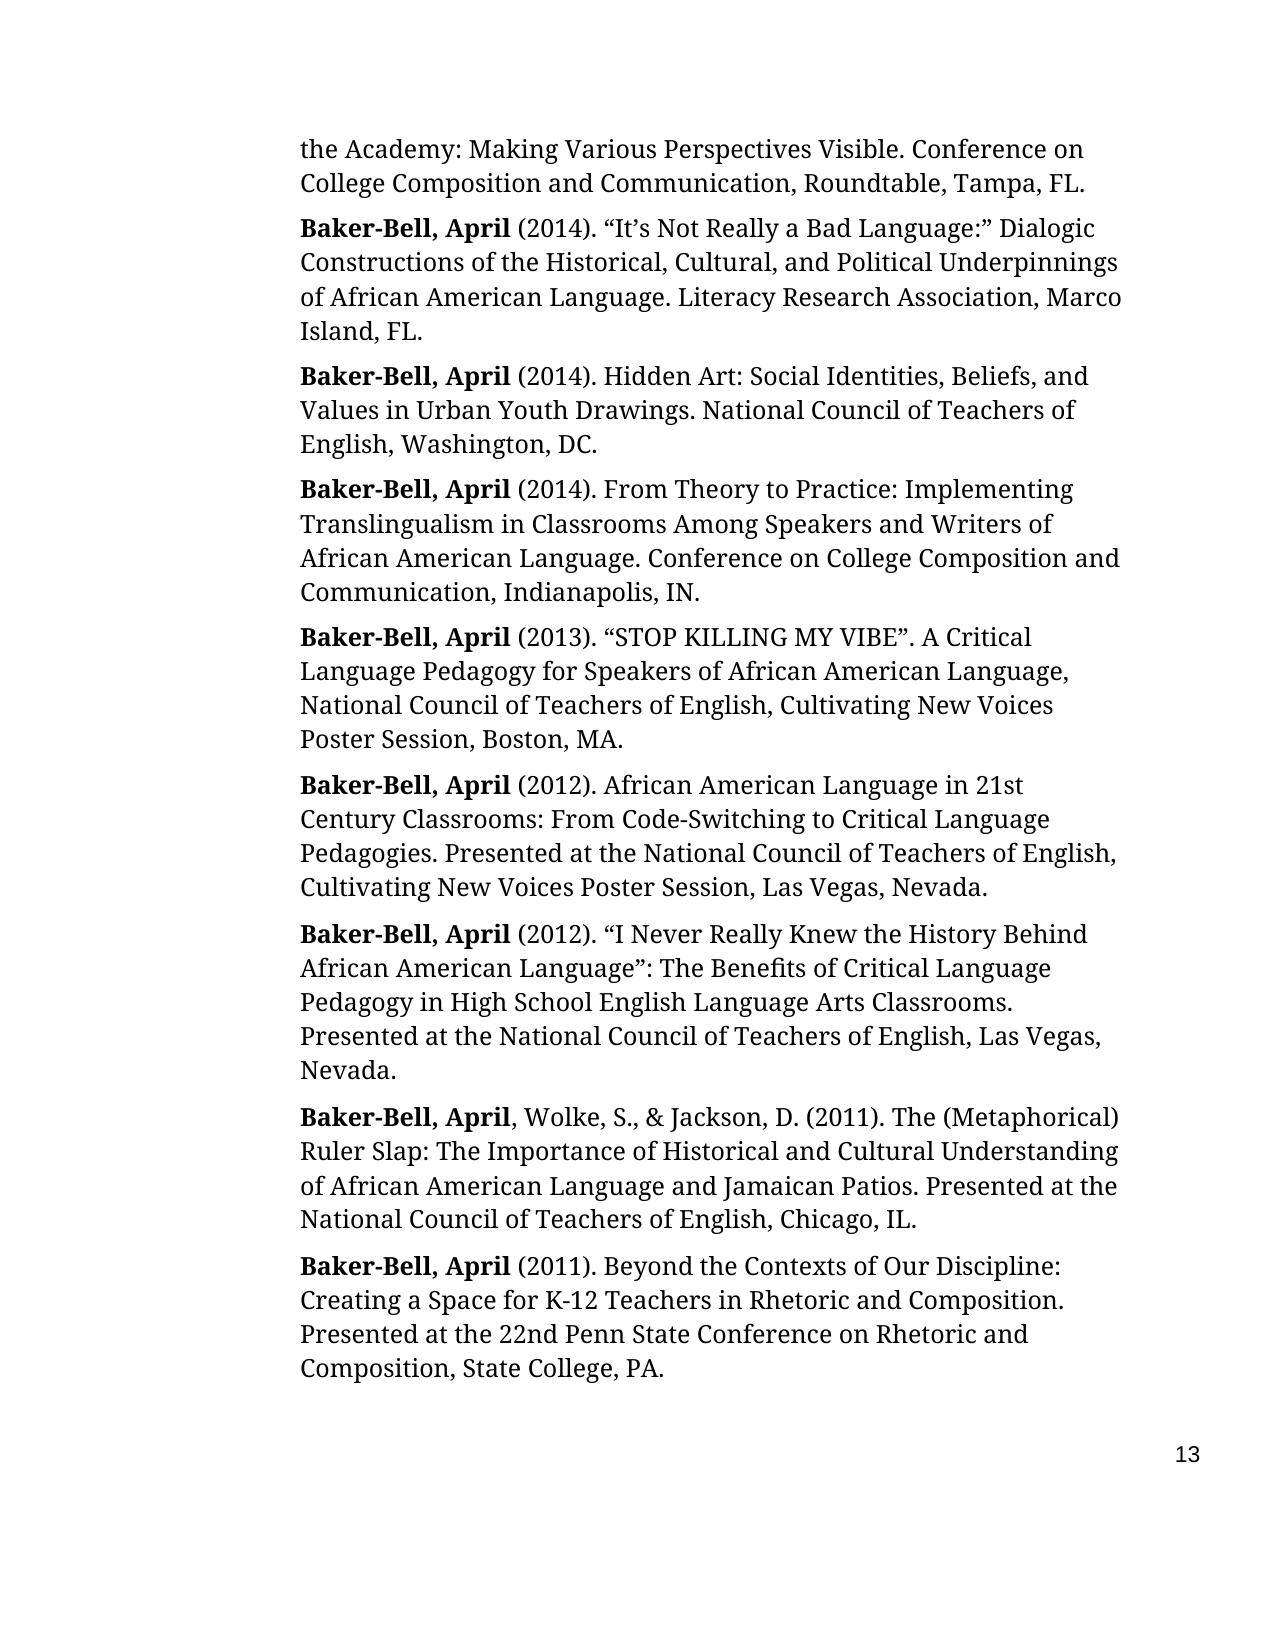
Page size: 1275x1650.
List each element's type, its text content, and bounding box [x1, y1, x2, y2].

text Baker-Bell, April, Wolke, S., & Jackson, D. (2011). The (Metaphorical) Ruler Slap: The Importance of Historical and Cultural Understanding of African American Language and Jamaican Patios. Presented at the National Council of Teachers of English, Chicago, IL. [300, 1100, 1125, 1236]
text Baker-Bell, April (2013). “STOP KILLING MY VIBE”. A Critical Language Pedagogy for Speakers of African American Language, National Council of Teachers of English, Cultivating New Voices Poster Session, Boston, MA. [300, 620, 1125, 756]
text Baker-Bell, April (2014). From Theory to Practice: Implementing Translingualism in Classrooms Among Speakers and Writers of African American Language. Conference on College Composition and Communication, Indianapolis, IN. [300, 472, 1125, 608]
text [300, 132, 1125, 200]
text Baker-Bell, April (2012). African American Language in 21st Century Classrooms: From Code-Switching to Critical Language Pedagogies. Presented at the National Council of Teachers of English, Cultivating New Voices Poster Session, Las Vegas, Nevada. [300, 767, 1125, 904]
text Baker-Bell, April (2014). “It’s Not Really a Bad Language:” Dialogic Constructions of the Historical, Cultural, and Political Underpinnings of African American Language. Literacy Research Association, Marco Island, FL. [300, 211, 1125, 347]
text Baker-Bell, April (2012). “I Never Really Knew the History Behind African American Language”: The Benefits of Critical Language Pedagogy in High School English Language Arts Classrooms. Presented at the National Council of Teachers of English, Las Vegas, Nevada. [300, 917, 1125, 1087]
text Baker-Bell, April (2011). Beyond the Contexts of Our Discipline: Creating a Space for K-12 Teachers in Rhetoric and Composition. Presented at the 22nd Penn State Conference on Rhetoric and Composition, State College, PA. [300, 1249, 1125, 1385]
text Baker-Bell, April (2014). Hidden Art: Social Identities, Beliefs, and Values in Urban Youth Drawings. National Council of Teachers of English, Washington, DC. [300, 359, 1125, 461]
